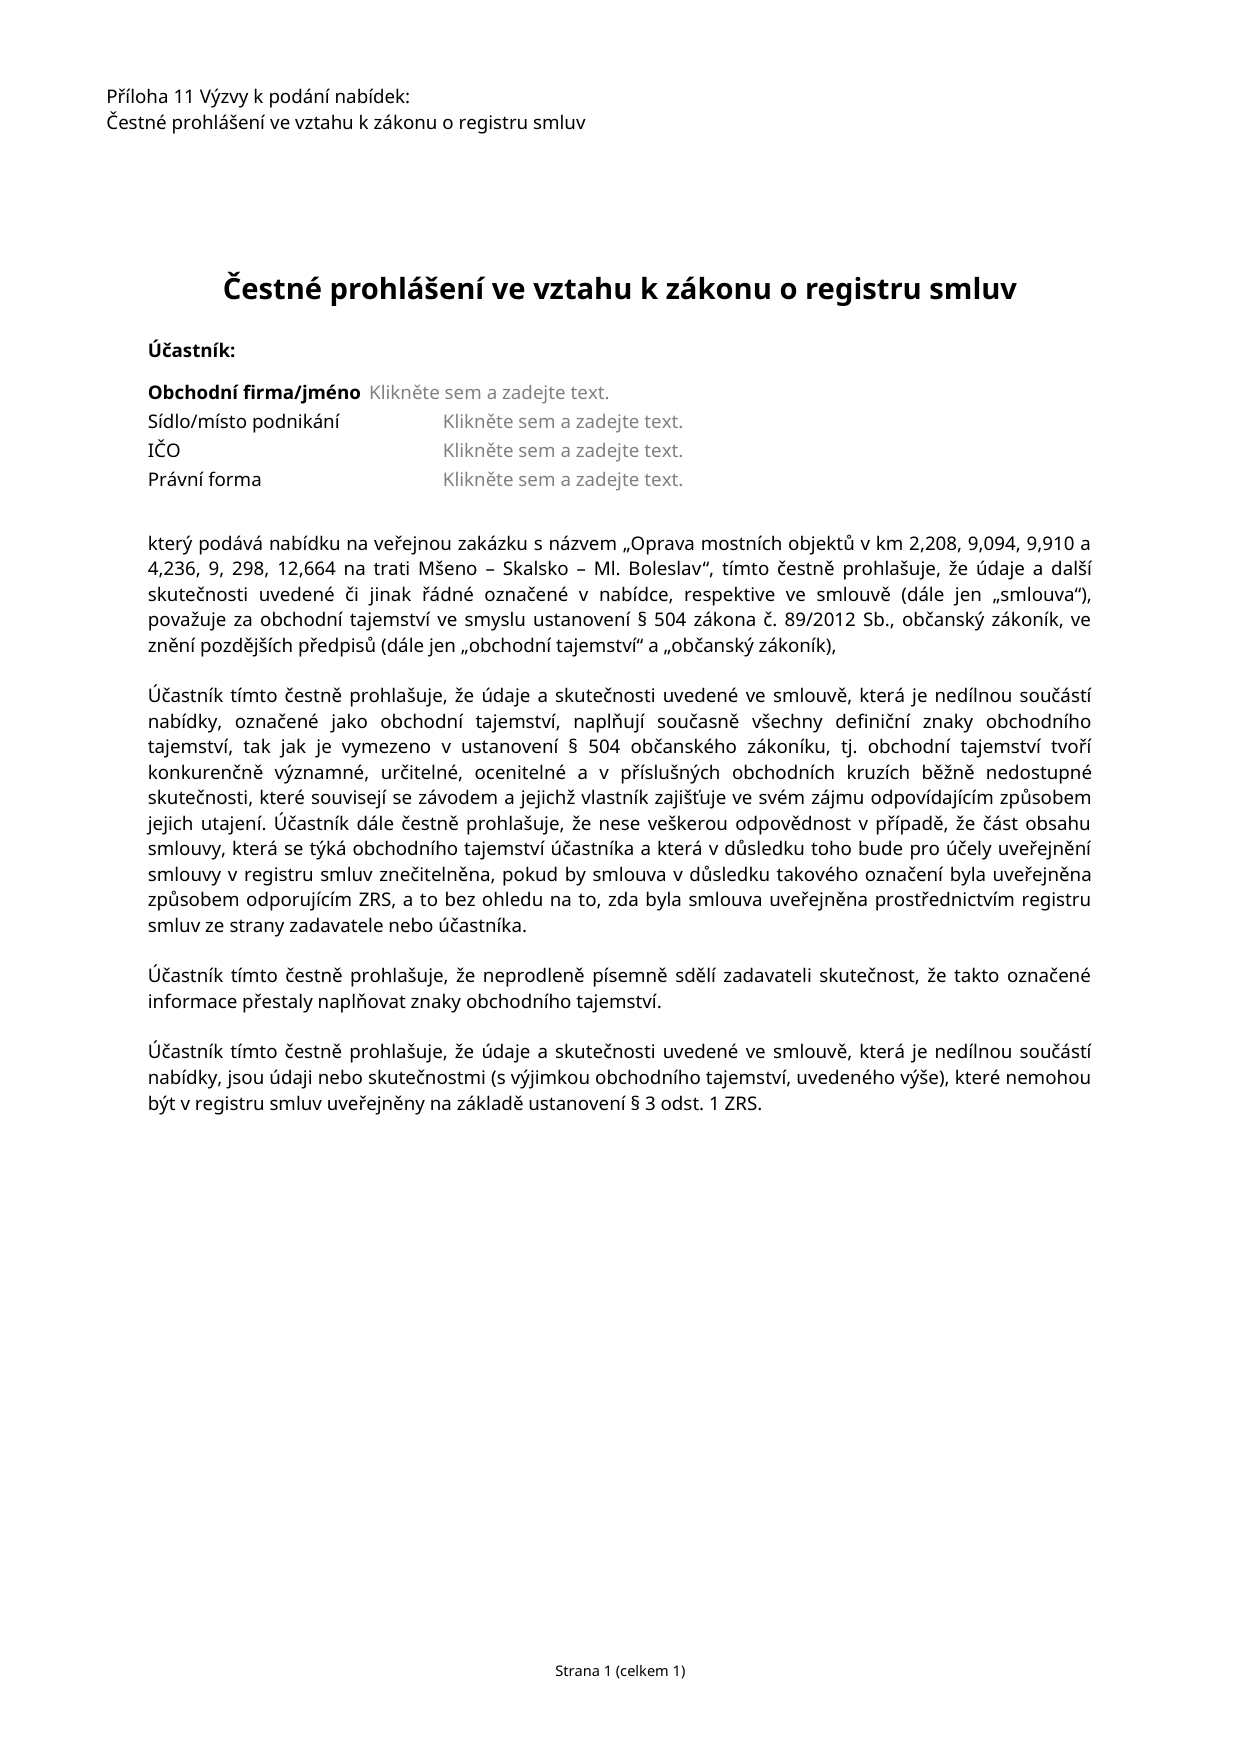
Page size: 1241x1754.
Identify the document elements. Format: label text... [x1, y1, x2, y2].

text který podává nabídku na veřejnou zakázku s názvem „Oprava mostních objektů v km 2,208, 9,094, 9,910 a 4,236, 9, 298, 12,664 na trati Mšeno – Skalsko – Ml. Boleslav“, tímto čestně prohlašuje, že údaje a další skutečnosti uvedené či jinak řádné označené v nabídce, respektive ve smlouvě (dále jen „smlouva“), považuje za obchodní tajemství ve smyslu ustanovení § 504 zákona č. 89/2012 Sb., občanský zákoník, ve znění pozdějších předpisů (dále jen „obchodní tajemství“ a „občanský zákoník), [148, 530, 1093, 658]
text IČO [148, 434, 1093, 463]
text Účastník tímto čestně prohlašuje, že údaje a skutečnosti uvedené ve smlouvě, která je nedílnou součástí nabídky, označené jako obchodní tajemství, naplňují současně všechny definiční znaky obchodního tajemství, tak jak je vymezeno v ustanovení § 504 občanského zákoníku, tj. obchodní tajemství tvoří konkurenčně významné, určitelné, ocenitelné a v příslušných obchodních kruzích běžně nedostupné skutečnosti, které souvisejí se závodem a jejichž vlastník zajišťuje ve svém zájmu odpovídajícím způsobem jejich utajení. Účastník dále čestně prohlašuje, že nese veškerou odpovědnost v případě, že část obsahu smlouvy, která se týká obchodního tajemství účastníka a která v důsledku toho bude pro účely uveřejnění smlouvy v registru smluv znečitelněna, pokud by smlouva v důsledku takového označení byla uveřejněna způsobem odporujícím ZRS, a to bez ohledu na to, zda byla smlouva uveřejněna prostřednictvím registru smluv ze strany zadavatele nebo účastníka. [148, 683, 1093, 938]
text Právní forma [148, 463, 1093, 492]
text Sídlo/místo podnikání [148, 405, 1093, 434]
text Účastník tímto čestně prohlašuje, že neprodleně písemně sdělí zadavateli skutečnost, že takto označené informace přestaly naplňovat znaky obchodního tajemství. [148, 963, 1093, 1014]
text Účastník tímto čestně prohlašuje, že údaje a skutečnosti uvedené ve smlouvě, která je nedílnou součástí nabídky, jsou údaji nebo skutečnostmi (s výjimkou obchodního tajemství, uvedeného výše), které nemohou být v registru smluv uveřejněny na základě ustanovení § 3 odst. 1 ZRS. [148, 1039, 1093, 1115]
title Čestné prohlášení ve vztahu k zákonu o registru smluv [148, 268, 1093, 308]
text Účastník: [148, 333, 1093, 364]
text Obchodní firma/jméno [148, 376, 1093, 405]
